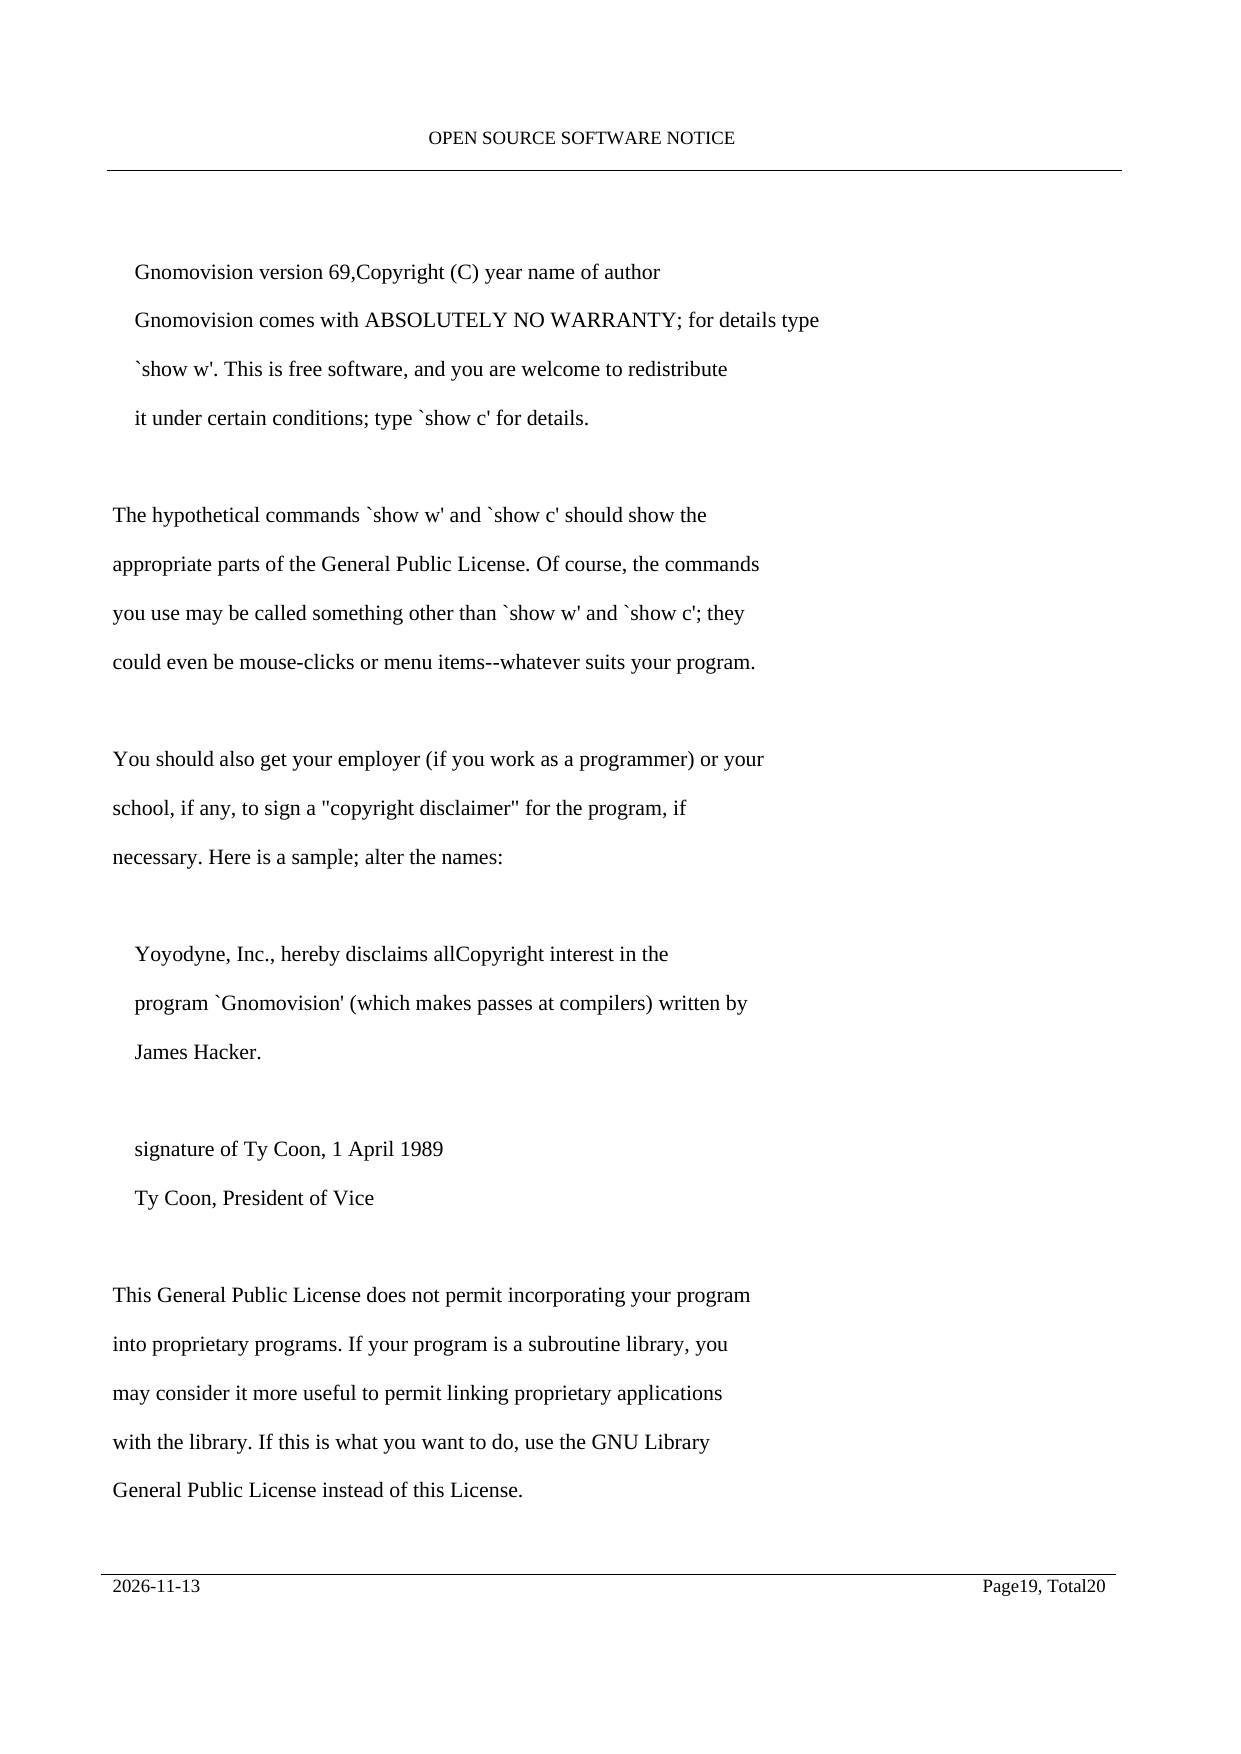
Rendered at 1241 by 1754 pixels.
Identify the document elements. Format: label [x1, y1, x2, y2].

text [112, 206, 1128, 1555]
